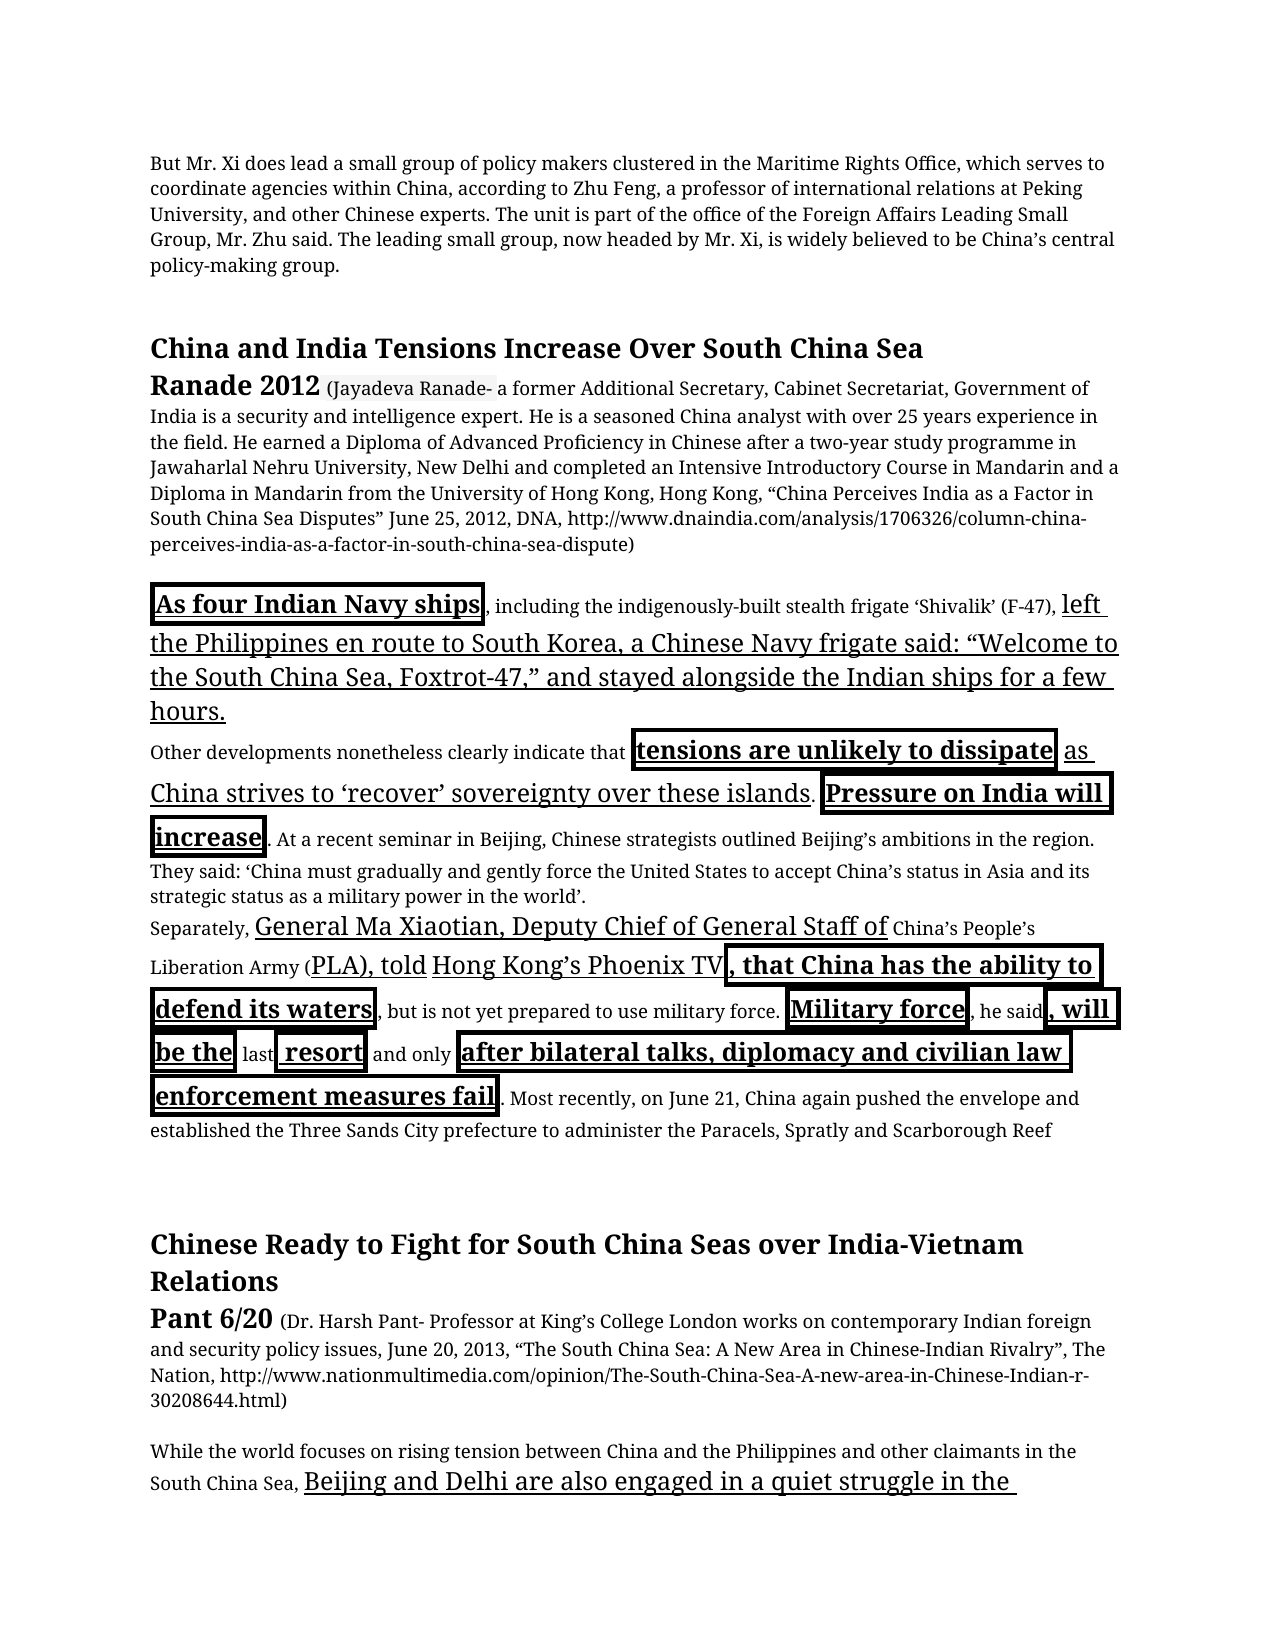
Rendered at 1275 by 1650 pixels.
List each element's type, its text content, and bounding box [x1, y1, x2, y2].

text Ranade 2012 (Jayadeva Ranade- a former Additional Secretary, Cabinet Secretariat, Government of India is a security and intelligence expert. He is a seasoned China analyst with over 25 years experience in the field. He earned a Diploma of Advanced Proficiency in Chinese after a two-year study programme in Jawaharlal Nehru University, New Delhi and completed an Intensive Introductory Course in Mandarin and a Diploma in Mandarin from the University of Hong Kong, Hong Kong, “China Perceives India as a Factor in South China Sea Disputes” June 25, 2012, DNA, http://www.dnaindia.com/analysis/1706326/column-china-perceives-india-as-a-factor-in-south-china-sea-dispute) [150, 367, 1125, 557]
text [150, 1438, 1125, 1498]
subtitle China and India Tensions Increase Over South China Sea [150, 330, 1125, 367]
text Separately, General Ma Xiaotian, Deputy Chief of General Staff of China’s People’s Liberation Army (PLA), told Hong Kong’s Phoenix TV, that China has the ability to defend its waters, but is not yet prepared to use military force. Military force, he said, will be the last resort and only after bilateral talks, diplomacy and civilian law enforcement measures fail. Most recently, on June 21, China again pushed the envelope and established the Three Sands City prefecture to administer the Paracels, Spratly and Scarborough Reef [150, 909, 1125, 1142]
text Pant 6/20 (Dr. Harsh Pant- Professor at King’s College London works on contemporary Indian foreign and security policy issues, June 20, 2013, “The South China Sea: A New Area in Chinese-Indian Rivalry”, The Nation, http://www.nationmultimedia.com/opinion/The-South-China-Sea-A-new-area-in-Chinese-Indian-r-30208644.html) [150, 1299, 1125, 1413]
text As four Indian Navy ships, including the indigenously-built stealth frigate ‘Shivalik’ (F-47), left the Philippines en route to South Korea, a Chinese Navy frigate said: “Welcome to the South China Sea, Foxtrot-47,” and stayed alongside the Indian ships for a few hours. [150, 582, 1125, 728]
subtitle Chinese Ready to Fight for South China Seas over India-Vietnam Relations [150, 1226, 1125, 1299]
text But Mr. Xi does lead a small group of policy makers clustered in the Maritime Rights Office, which serves to coordinate agencies within China, according to Zhu Feng, a professor of international relations at Peking University, and other Chinese experts. The unit is part of the office of the Foreign Affairs Leading Small Group, Mr. Zhu said. The leading small group, now headed by Mr. Xi, is widely believed to be China’s central policy-making group. [150, 150, 1125, 278]
text Other developments nonetheless clearly indicate that tensions are unlikely to dissipate as China strives to ‘recover’ sovereignty over these islands. Pressure on India will increase. At a recent seminar in Beijing, Chinese strategists outlined Beijing’s ambitions in the region. They said: ‘China must gradually and gently force the United States to accept China’s status in Asia and its strategic status as a military power in the world’. [150, 728, 1125, 909]
